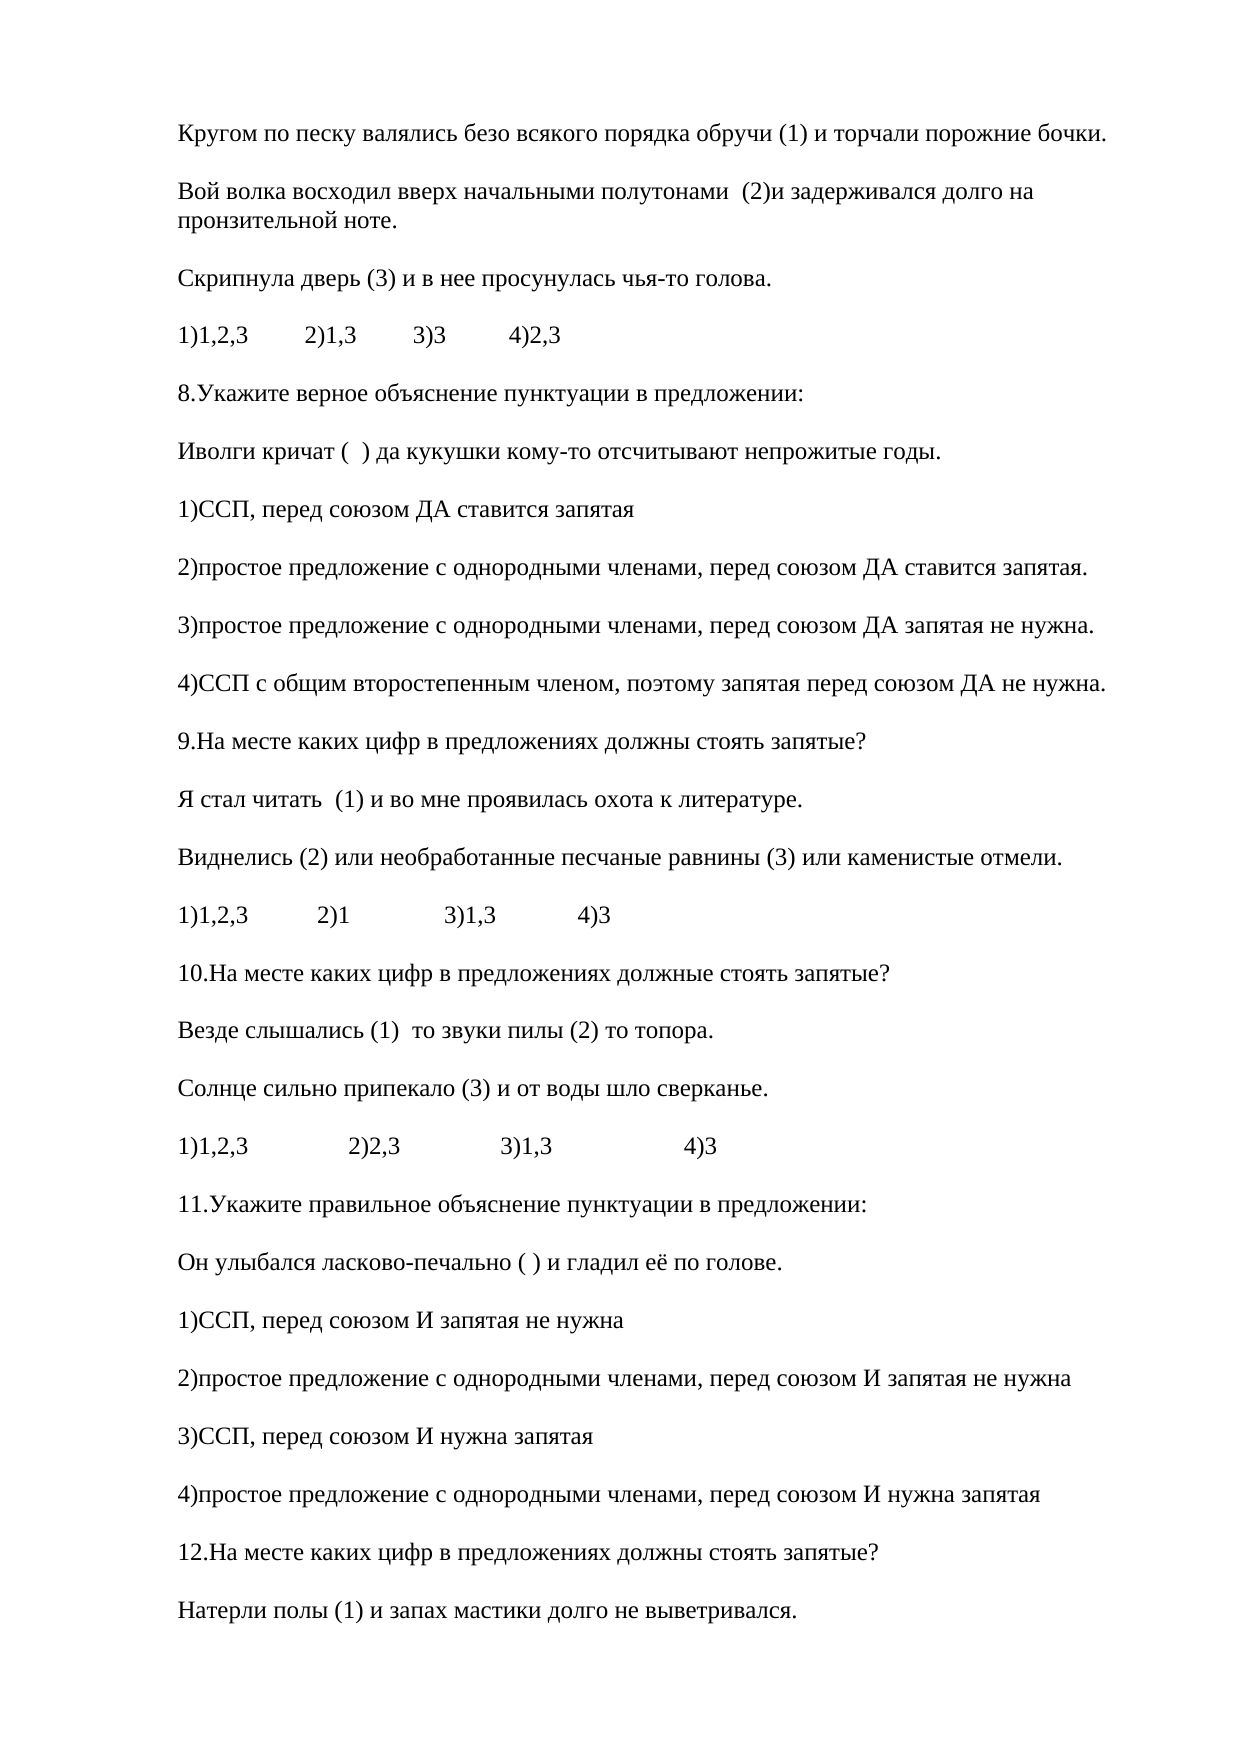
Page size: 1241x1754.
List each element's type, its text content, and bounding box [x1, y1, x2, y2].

text 10.На месте каких цифр в предложениях должные стоять запятые? [177, 958, 1152, 986]
text 1)1,2,3 2)1,3 3)3 4)2,3 [177, 321, 1152, 349]
text Я стал читать (1) и во мне проявилась охота к литературе. [177, 784, 1152, 813]
text 8.Укажите верное объяснение пунктуации в предложении: [177, 378, 1152, 407]
text 2)простое предложение с однородными членами, перед союзом ДА ставится запятая. [177, 552, 1152, 581]
text Виднелись (2) или необработанные песчаные равнины (3) или каменистые отмели. [177, 842, 1152, 871]
text 1)1,2,3 2)2,3 3)1,3 4)3 [177, 1131, 1152, 1160]
text Везде слышались (1) то звуки пилы (2) то топора. [177, 1016, 1152, 1044]
text 3)ССП, перед союзом И нужна запятая [177, 1421, 1152, 1450]
text 4)простое предложение с однородными членами, перед союзом И нужна запятая [177, 1479, 1152, 1508]
text 12.На месте каких цифр в предложениях должны стоять запятые? [177, 1537, 1152, 1566]
text Скрипнула дверь (3) и в нее просунулась чья-то голова. [177, 263, 1152, 291]
text Кругом по песку валялись безо всякого порядка обручи (1) и торчали порожние бочки. [177, 118, 1152, 147]
text Он улыбался ласково-печально ( ) и гладил её по голове. [177, 1247, 1152, 1276]
text 1)1,2,3 2)1 3)1,3 4)3 [177, 900, 1152, 928]
text 1)ССП, перед союзом И запятая не нужна [177, 1305, 1152, 1334]
text Натерли полы (1) и запах мастики долго не выветривался. [177, 1595, 1152, 1623]
text 11.Укажите правильное объяснение пунктуации в предложении: [177, 1189, 1152, 1218]
text Вой волка восходил вверх начальными полутонами (2)и задерживался долго на пронзительной ноте. [177, 176, 1152, 233]
text 4)ССП с общим второстепенным членом, поэтому запятая перед союзом ДА не нужна. [177, 668, 1152, 697]
text Иволги кричат ( ) да кукушки кому-то отсчитывают непрожитые годы. [177, 436, 1152, 465]
text 3)простое предложение с однородными членами, перед союзом ДА запятая не нужна. [177, 610, 1152, 639]
text 1)ССП, перед союзом ДА ставится запятая [177, 494, 1152, 523]
text 2)простое предложение с однородными членами, перед союзом И запятая не нужна [177, 1363, 1152, 1392]
text Солнце сильно припекало (3) и от воды шло сверканье. [177, 1073, 1152, 1102]
text 9.На месте каких цифр в предложениях должны стоять запятые? [177, 726, 1152, 755]
